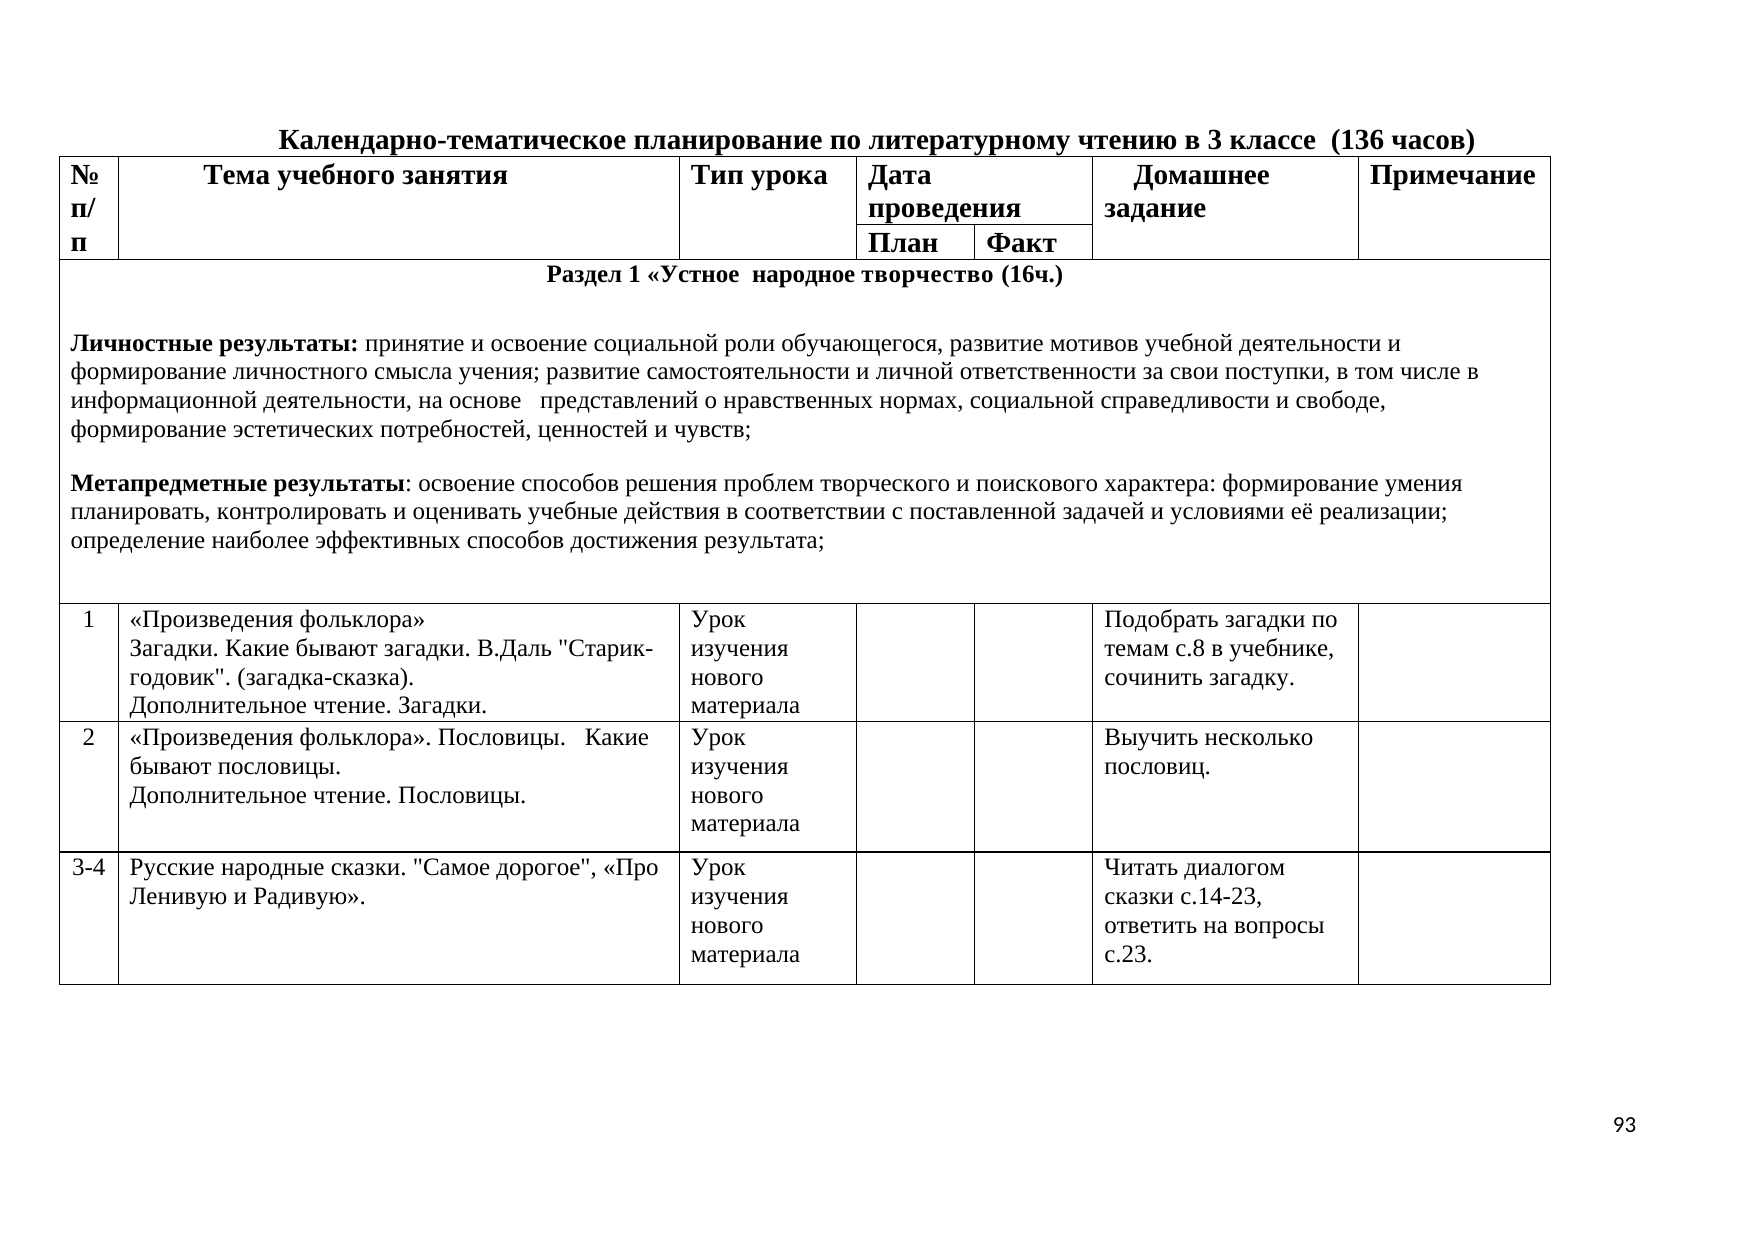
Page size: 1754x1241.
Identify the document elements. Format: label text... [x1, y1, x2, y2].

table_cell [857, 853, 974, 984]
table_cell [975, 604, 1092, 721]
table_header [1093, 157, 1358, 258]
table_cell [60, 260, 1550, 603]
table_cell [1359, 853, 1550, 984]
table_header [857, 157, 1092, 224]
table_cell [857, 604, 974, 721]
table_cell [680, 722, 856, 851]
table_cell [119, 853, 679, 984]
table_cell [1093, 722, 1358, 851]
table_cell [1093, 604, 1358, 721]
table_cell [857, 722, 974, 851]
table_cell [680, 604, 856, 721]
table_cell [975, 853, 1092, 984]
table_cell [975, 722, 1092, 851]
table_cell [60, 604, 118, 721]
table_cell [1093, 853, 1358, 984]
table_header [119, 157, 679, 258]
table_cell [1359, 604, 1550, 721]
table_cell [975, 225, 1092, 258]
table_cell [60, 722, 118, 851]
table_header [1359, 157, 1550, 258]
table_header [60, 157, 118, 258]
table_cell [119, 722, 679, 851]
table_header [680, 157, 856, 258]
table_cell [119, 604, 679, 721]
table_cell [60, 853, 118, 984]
text Календарно-тематическое планирование по литературному чтению в 3 классе (136 часов) [118, 122, 1636, 156]
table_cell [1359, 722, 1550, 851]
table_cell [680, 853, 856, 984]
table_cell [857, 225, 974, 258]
